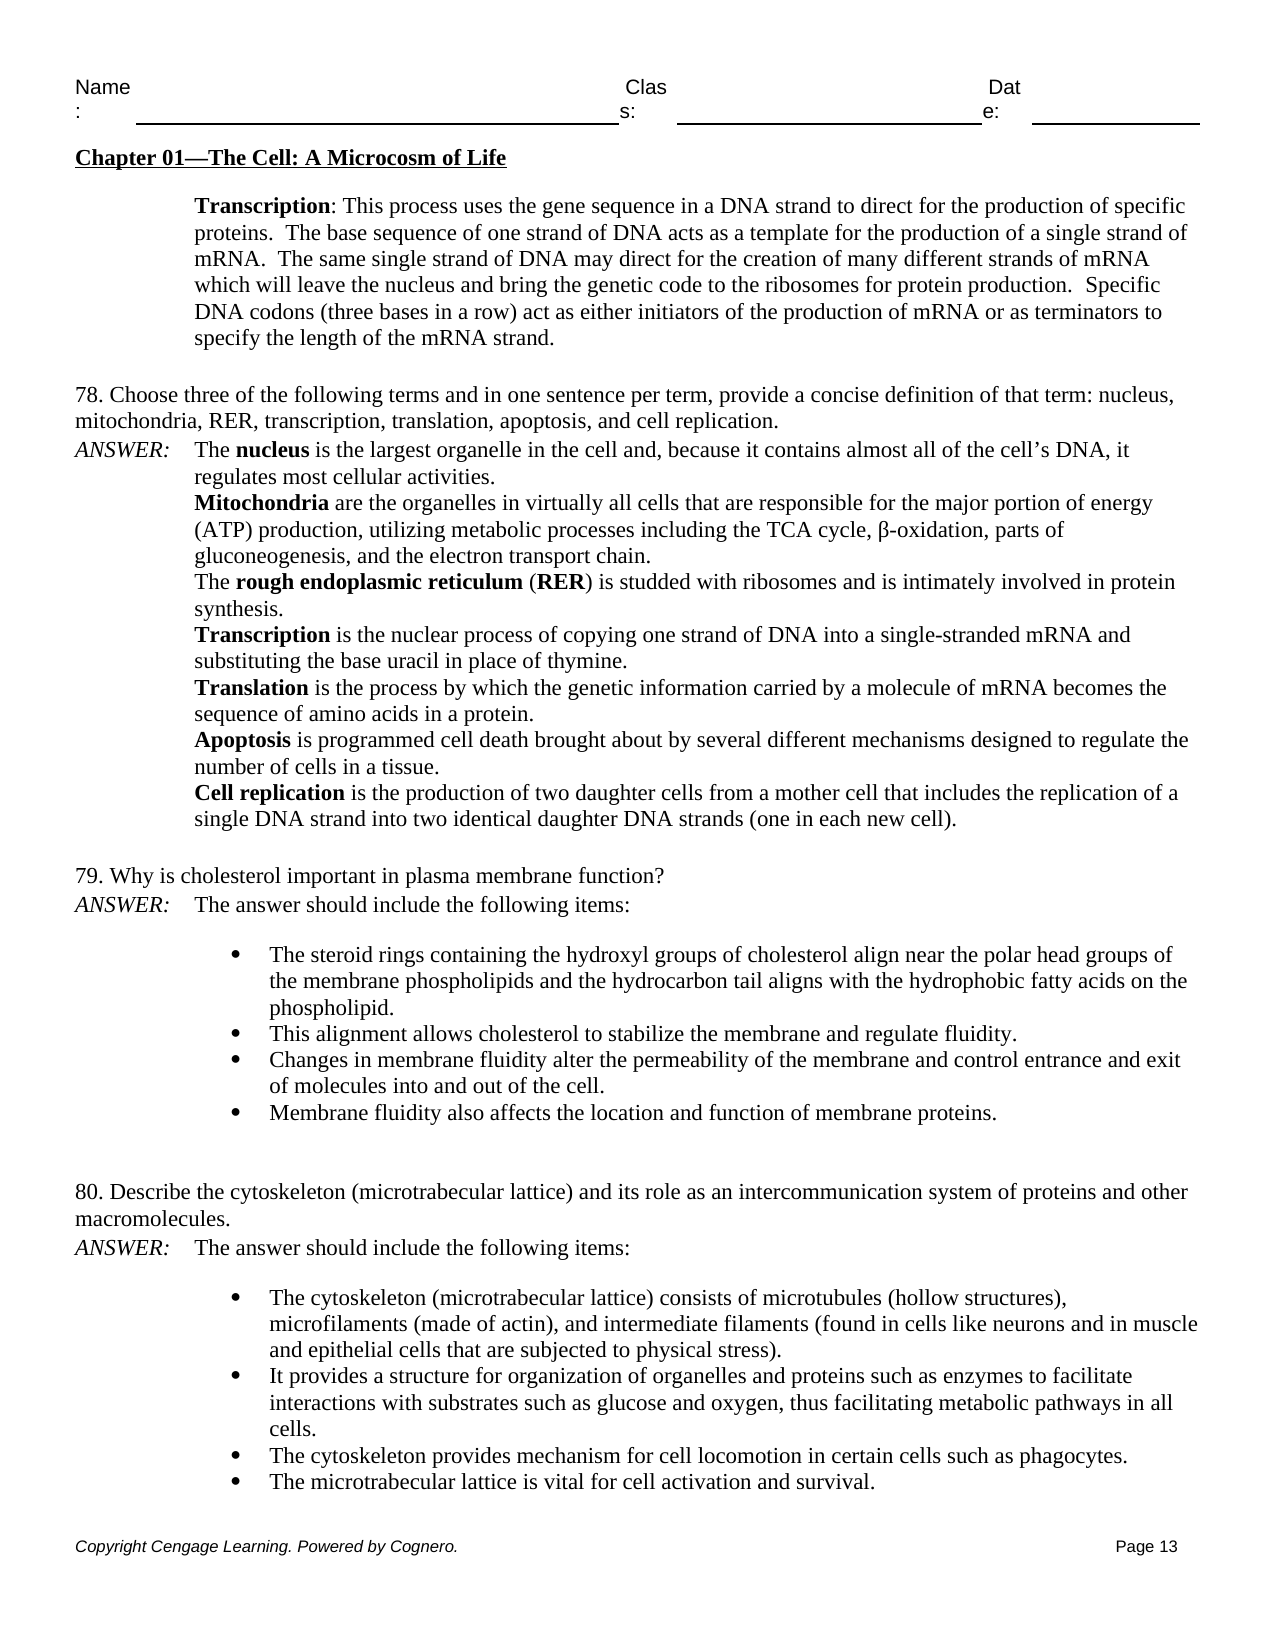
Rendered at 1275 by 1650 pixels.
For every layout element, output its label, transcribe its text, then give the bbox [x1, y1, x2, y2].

table_header 80. ​Describe the cytoskeleton (microtrabecular lattice) and its role as an intercommunication system of proteins and other macromolecules. [75, 1179, 1200, 1521]
table_header 79. Why is cholesterol important in plasma membrane function?​ [75, 862, 1200, 1151]
table_header 78. ​Choose three of the following terms and in one sentence per term, provide a concise definition of that term: nucleus, mitochondria, RER, transcription, translation, apoptosis, and cell replication. [75, 381, 1200, 835]
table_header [75, 189, 1200, 354]
